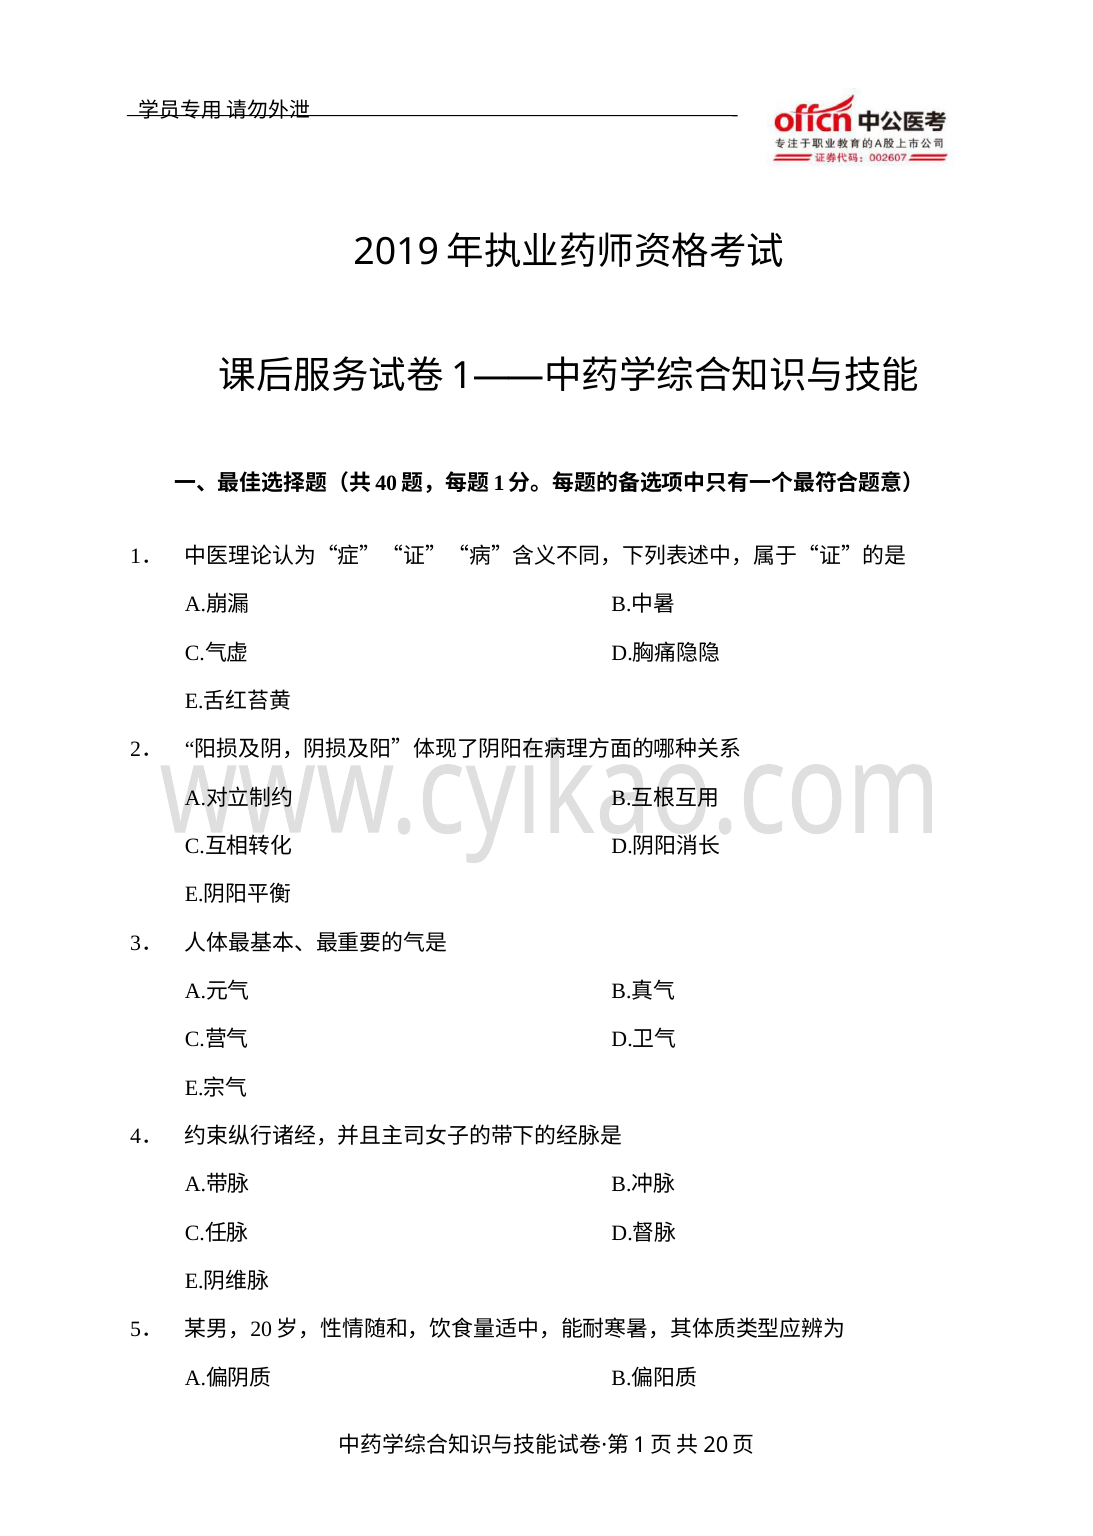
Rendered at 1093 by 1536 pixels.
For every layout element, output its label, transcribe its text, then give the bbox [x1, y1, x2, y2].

text E.舌红苔黄 [184, 683, 963, 715]
text C.营气 D.卫气 [184, 1021, 963, 1053]
text 一、最佳选择题（共40题，每题1分。每题的备选项中只有一个最符合题意） [130, 465, 963, 497]
text C.气虚 D.胸痛隐隐 [184, 634, 963, 667]
text C.互相转化 D.阴阳消长 [184, 828, 963, 860]
text A.偏阴质 B.偏阳质 [184, 1359, 963, 1392]
picture [757, 88, 963, 172]
text 4． 约束纵行诸经，并且主司女子的带下的经脉是 [130, 1118, 963, 1150]
text E.阴维脉 [184, 1263, 963, 1295]
text 2． “阳损及阴，阴损及阳”体现了阴阳在病理方面的哪种关系 [130, 731, 963, 763]
text 5． 某男，20岁，性情随和，饮食量适中，能耐寒暑，其体质类型应辨为 [130, 1311, 963, 1343]
text A.对立制约 B.互根互用 [184, 779, 963, 812]
text A.带脉 B.冲脉 [184, 1166, 963, 1198]
text 1． 中医理论认为“症”“证”“病”含义不同，下列表述中，属于“证”的是 [130, 538, 963, 570]
text A.崩漏 B.中暑 [184, 586, 963, 618]
text E.宗气 [184, 1069, 963, 1102]
text E.阴阳平衡 [184, 876, 963, 908]
text 3． 人体最基本、最重要的气是 [130, 924, 963, 957]
text A.元气 B.真气 [184, 973, 963, 1005]
text C.任脉 D.督脉 [184, 1214, 963, 1247]
text 课后服务试卷1——中药学综合知识与技能 [130, 340, 963, 405]
text 2019年执业药师资格考试 [130, 215, 963, 280]
